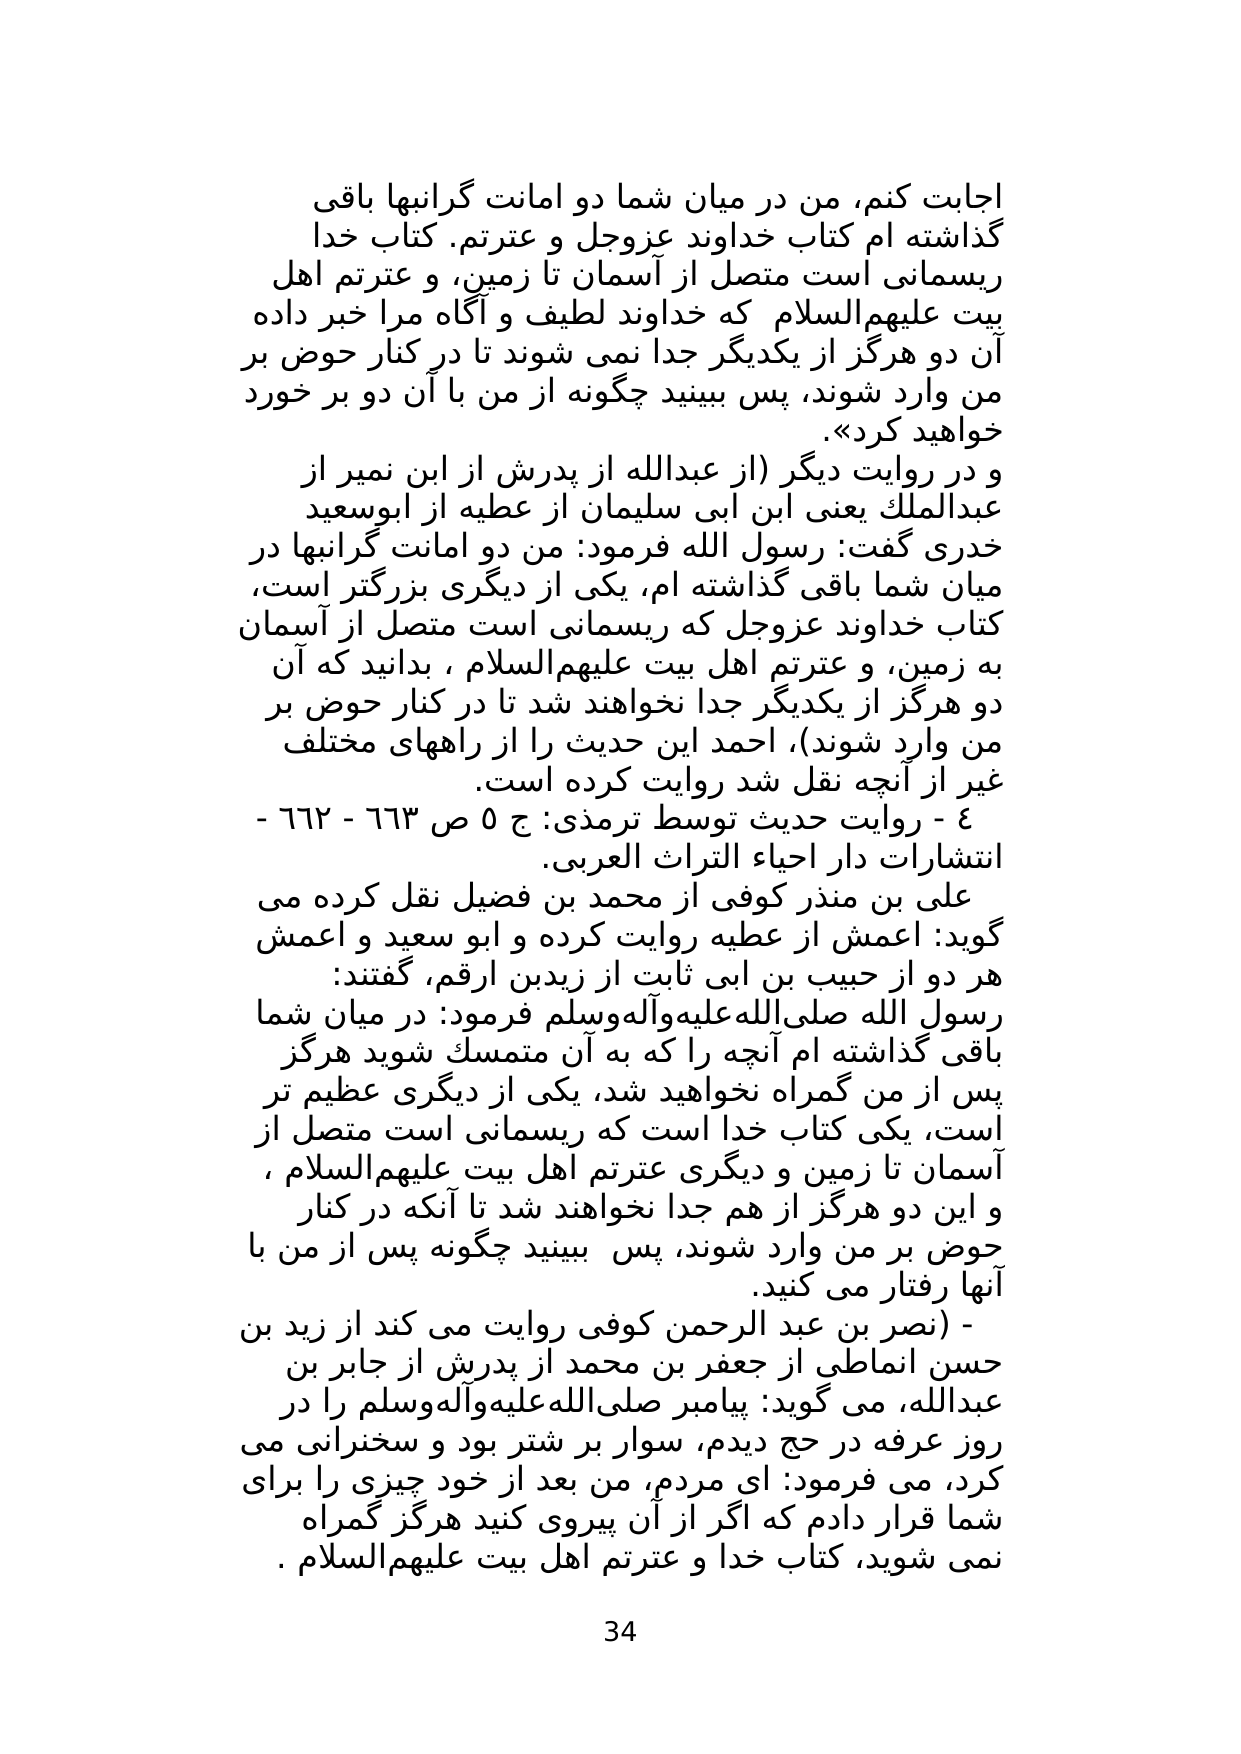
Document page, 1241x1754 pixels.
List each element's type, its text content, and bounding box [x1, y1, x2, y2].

text على بن منذر كوفى از محمد بن فضيل نقل كرده مى گويد: اعمش از عطيه روايت كرده و ابو سعيد و اعمش هر دو از حبيب بن ابى ثابت از زيدبن ارقم، گفتند: رسول الله صلى‌الله‌عليه‌وآله‌وسلم فرمود: در ميان شما باقى گذاشته ام آنچه را كه به آن متمسك شويد هرگز پس از من گمراه نخواهيد شد، يكى از ديگرى عظيم تر است، يكى كتاب خدا است كه ريسمانى است متصل از آسمان تا زمين و ديگرى عترتم اهل بيت عليهم‌السلام ، و اين دو هرگز از هم جدا نخواهند شد تا آنكه در كنار حوض بر من وارد شوند، پس ‍ ببينيد چگونه پس از من با آنها رفتار مى كنيد. [236, 877, 1004, 1304]
text ٤ - روايت حديث توسط ترمذى: ج ٥ ص ٦٦٣ - ٦٦٢ - انتشارات دار احياء التراث العربى. [236, 799, 1004, 877]
text - (نصر بن عبد الرحمن كوفى روايت مى كند از زيد بن حسن انماطى از جعفر بن محمد از پدرش از جابر بن عبدالله، مى گويد: پيامبر صلى‌الله‌عليه‌وآله‌وسلم را در روز عرفه در حج ديدم، سوار بر شتر بود و سخنرانى مى كرد، مى فرمود: اى مردم، من بعد از خود چيزى را براى شما قرار دادم كه اگر از آن پيروى كنيد هرگز گمراه نمى شويد، كتاب خدا و عترتم اهل بيت عليهم‌السلام . [236, 1304, 1004, 1576]
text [236, 177, 1004, 799]
